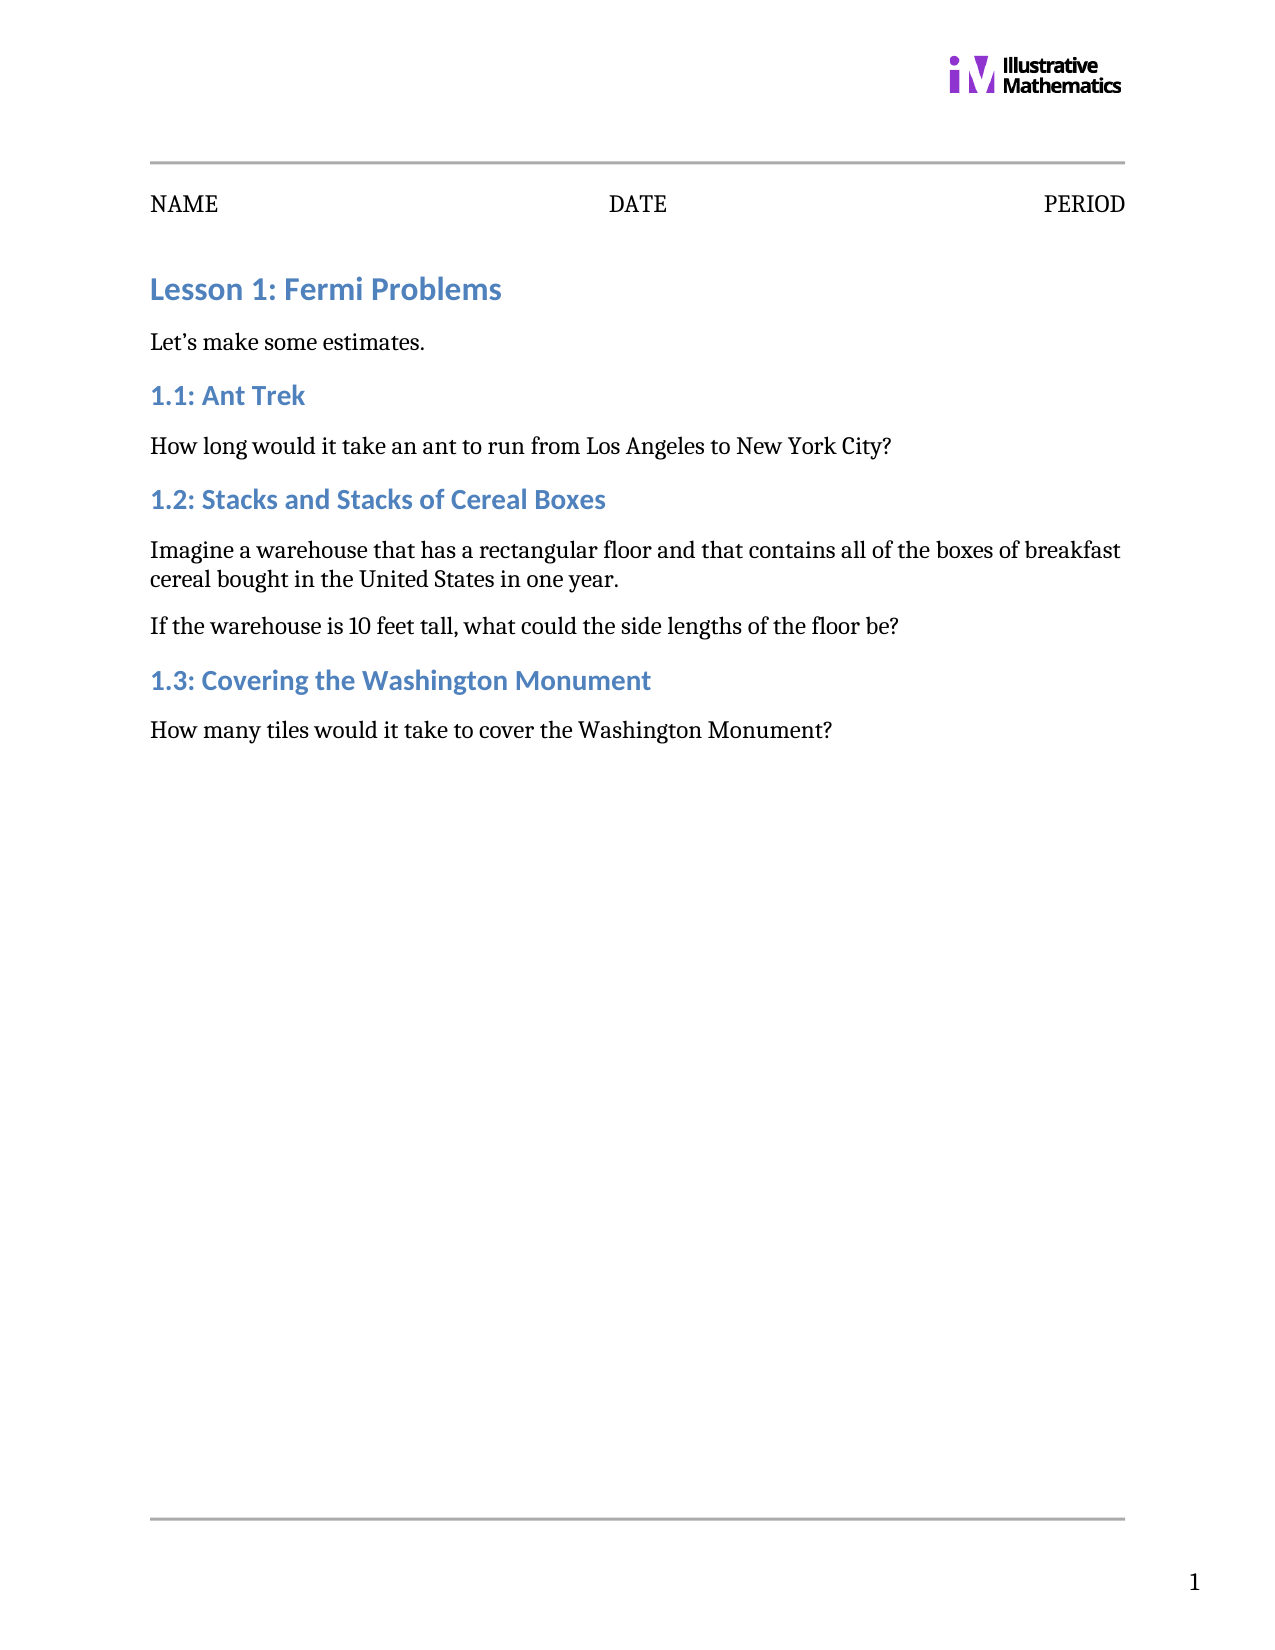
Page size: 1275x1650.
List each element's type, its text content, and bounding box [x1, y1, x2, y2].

subtitle Lesson 1: Fermi Problems [150, 268, 1125, 309]
text Imagine a warehouse that has a rectangular floor and that contains all of the boxes of breakfast cereal bought in the United States in one year. [150, 536, 1125, 593]
subtitle 1.3: Covering the Washington Monument [150, 662, 1125, 697]
text How many tiles would it take to cover the Washington Monument? [150, 716, 1125, 745]
text If the warehouse is 10 feet tall, what could the side lengths of the floor be? [150, 612, 1125, 641]
text Let’s make some estimates. [150, 328, 1125, 357]
picture [949, 55, 1121, 93]
subtitle 1.1: Ant Trek [150, 377, 1125, 413]
subtitle 1.2: Stacks and Stacks of Cereal Boxes [150, 481, 1125, 517]
text How long would it take an ant to run from Los Angeles to New York City? [150, 432, 1125, 461]
